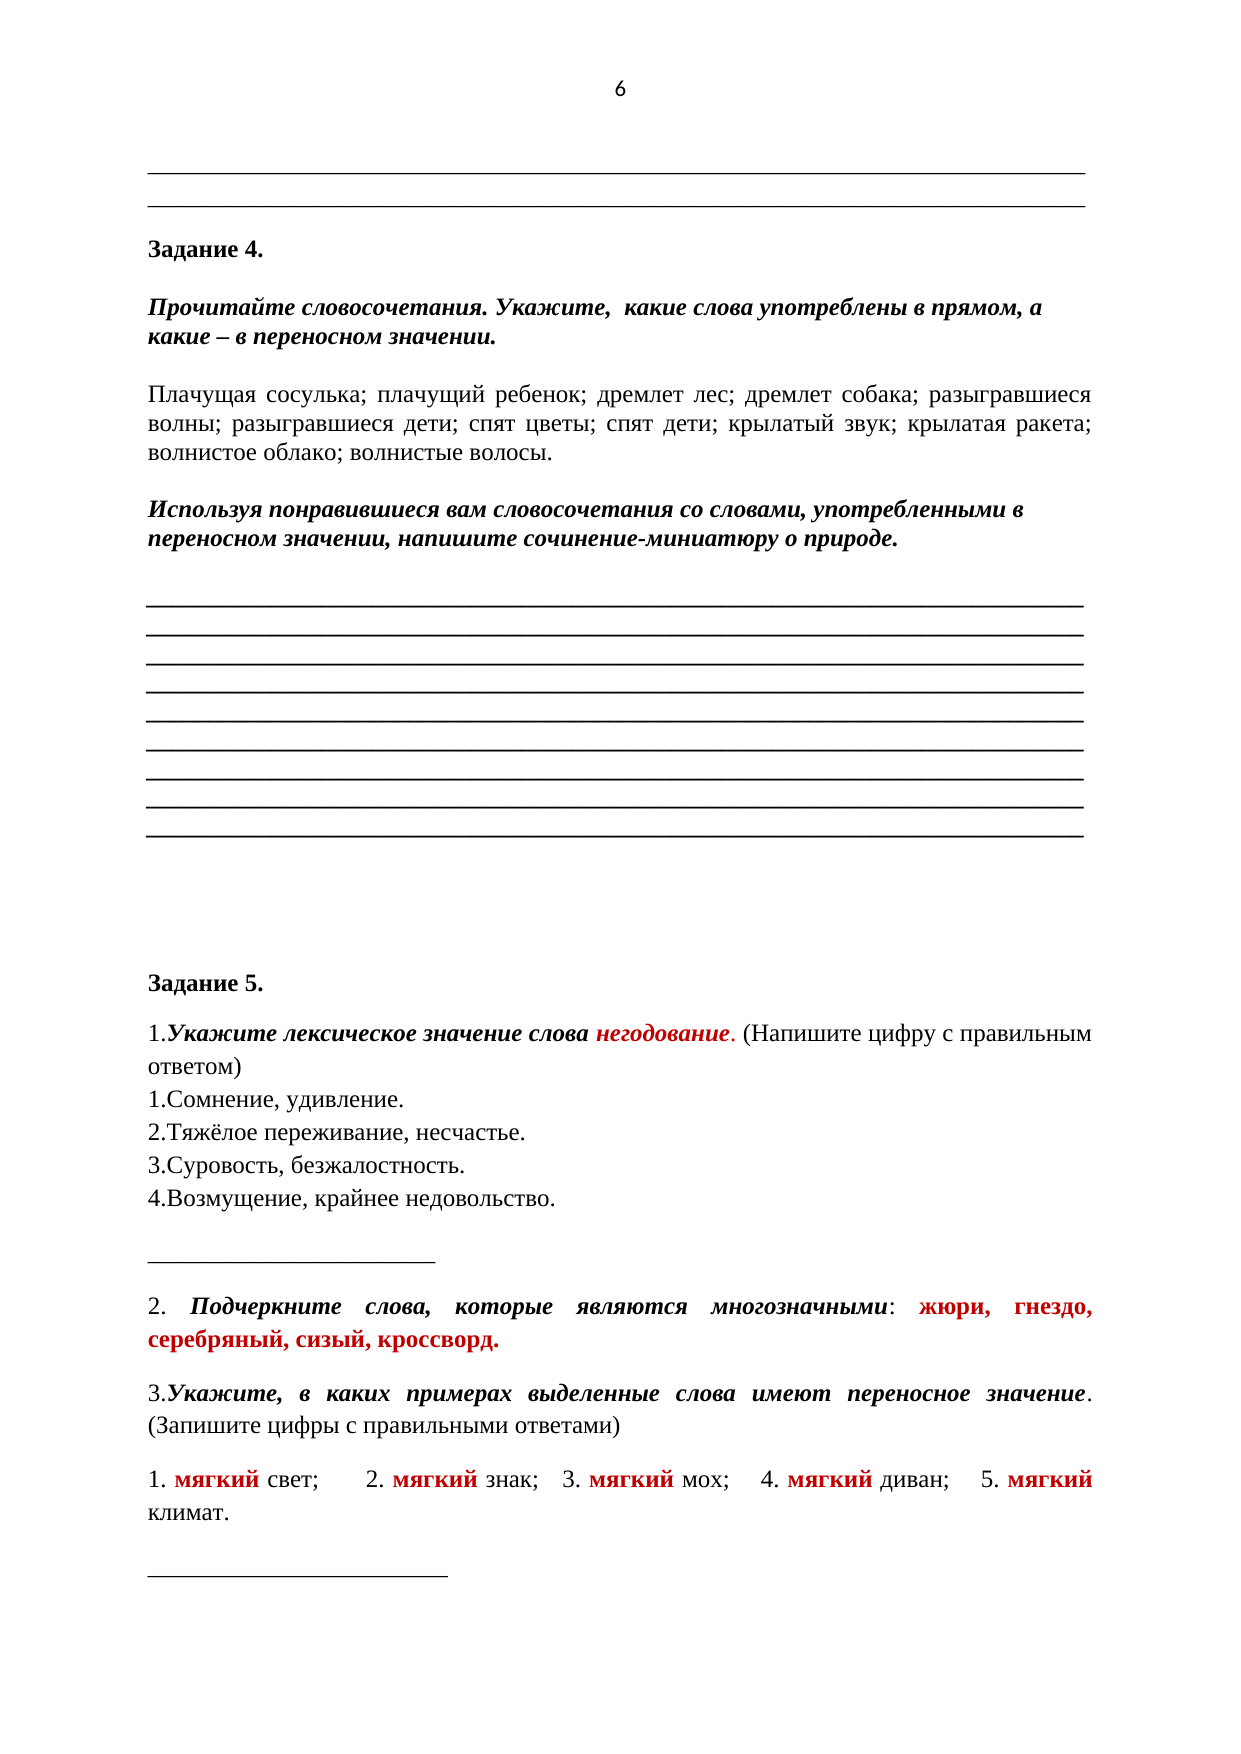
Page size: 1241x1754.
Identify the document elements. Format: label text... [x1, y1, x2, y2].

text 3.Суровость, безжалостность. [148, 1150, 1092, 1179]
text Плачущая сосулька; плачущий ребенок; дремлет лес; дремлет собака; разыгравшиеся волны; разыгравшиеся дети; спят цветы; спят дети; крылатый звук; крылатая ракета; волнистое облако; волнистые волосы. [148, 379, 1092, 465]
text 1.Сомнение, удивление. [148, 1084, 1092, 1113]
text ___________________________________________________________________________________________________________________________________________________________________________________________________________________________________________________________________________________________________________________________________________________________________________________________________________________________________________________________________________________________________________________________________________________________________________________________________________________________________________________________________________________________________ [148, 581, 1092, 840]
text _______________________ [148, 1237, 1092, 1266]
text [148, 148, 1092, 209]
text ________________________ [148, 1551, 1092, 1580]
text 3.Укажите, в каких примерах выделенные слова имеют переносное значение. (Запишите цифры с правильными ответами) [148, 1378, 1092, 1439]
text Задание 4. [148, 234, 1092, 263]
text Используя понравившиеся вам словосочетания со словами, употребленными в переносном значении, напишите сочинение-миниатюру о природе. [148, 494, 1092, 552]
text Прочитайте словосочетания. Укажите, какие слова употреблены в прямом, а какие – в переносном значении. [148, 292, 1092, 350]
text 1.Укажите лексическое значение слова негодование. (Напишите цифру с правильным ответом) [148, 1018, 1092, 1080]
text 2. Подчеркните слова, которые являются многозначными: жюри, гнездо, серебряный, сизый, кроссворд. [148, 1291, 1092, 1352]
text 1. мягкий свет; 2. мягкий знак; 3. мягкий мох; 4. мягкий диван; 5. мягкий климат. [148, 1464, 1092, 1526]
text Задание 5. [148, 968, 1092, 997]
text 2.Тяжёлое переживание, несчастье. [148, 1117, 1092, 1146]
text 4.Возмущение, крайнее недовольство. [148, 1183, 1092, 1212]
